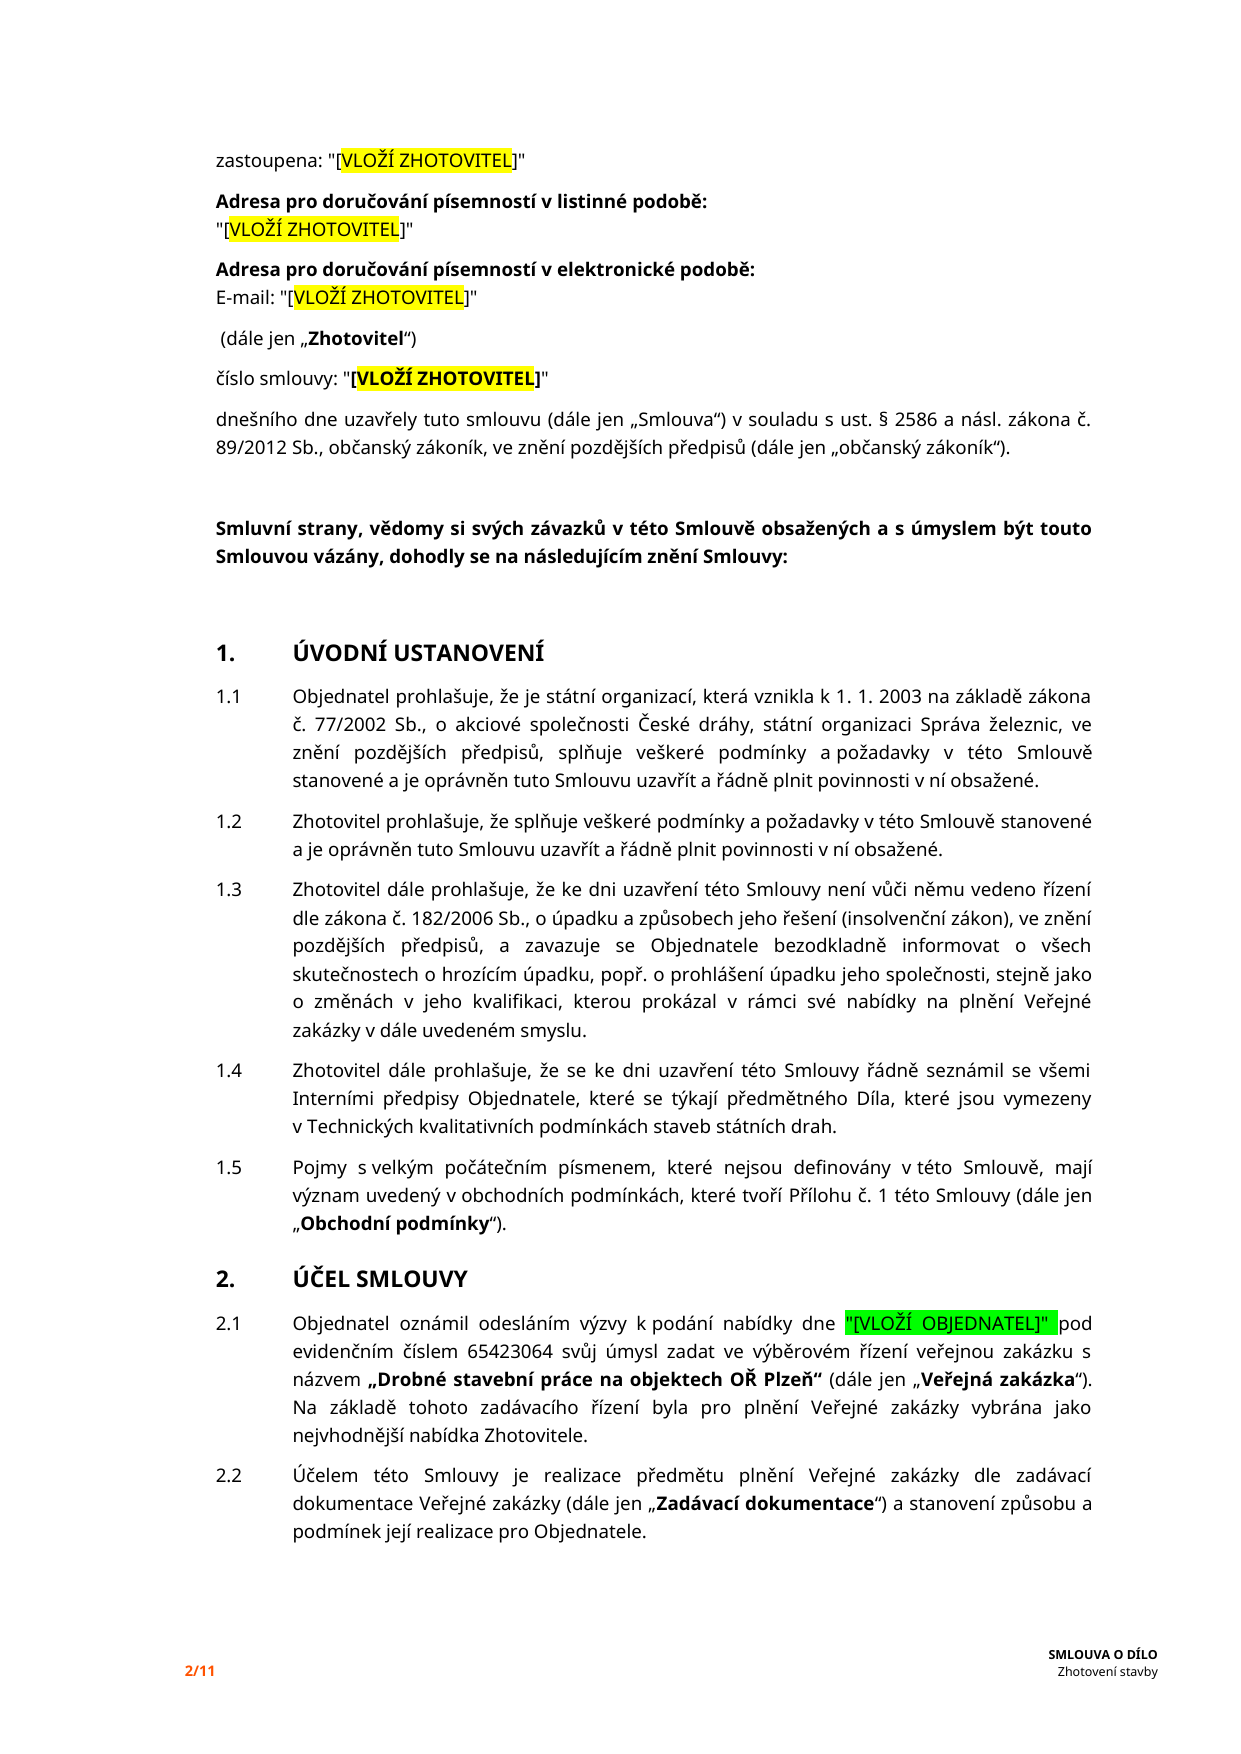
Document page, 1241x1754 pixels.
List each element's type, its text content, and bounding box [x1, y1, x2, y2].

text číslo smlouvy: "[VLOŽÍ ZHOTOVITEL]" [534, 366, 1093, 391]
text Objednatel prohlašuje, že je státní organizací, která vznikla k 1. 1. 2003 na základě zákona č. 77/2002 Sb., o akciové společnosti České dráhy, státní organizaci Správa železnic, ve znění pozdějších předpisů, splňuje veškeré podmínky a požadavky v této Smlouvě stanovené a je oprávněn tuto Smlouvu uzavřít a řádně plnit povinnosti v ní obsažené. [216, 684, 1093, 793]
text E-mail: "[VLOŽÍ ZHOTOVITEL]" [216, 284, 1093, 310]
text číslo smlouvy: "[VLOŽÍ ZHOTOVITEL]" [216, 366, 357, 391]
text Objednatel oznámil odesláním výzvy k podání nabídky dne pod evidenčním číslem 65423064 svůj úmysl zadat ve výběrovém řízení veřejnou zakázku s názvem „Drobné stavební práce na objektech OŘ Plzeň“ (dále jen „Veřejná zakázka“). Na základě tohoto zadávacího řízení byla pro plnění Veřejné zakázky vybrána jako nejvhodnější nabídka Zhotovitele. [216, 1310, 1093, 1447]
text Účelem této Smlouvy je realizace předmětu plnění Veřejné zakázky dle zadávací dokumentace Veřejné zakázky (dále jen „Zadávací dokumentace“) a stanovení způsobu a podmínek její realizace pro Objednatele. [216, 1462, 1093, 1544]
text Smluvní strany, vědomy si svých závazků v této Smlouvě obsažených a s úmyslem být touto Smlouvou vázány, dohodly se na následujícím znění Smlouvy: [216, 515, 1093, 569]
text (dále jen „Zhotovitel“) [216, 325, 1093, 351]
text zastoupena: "[VLOŽÍ ZHOTOVITEL]" [216, 147, 1093, 173]
text Zhotovitel dále prohlašuje, že se ke dni uzavření této Smlouvy řádně seznámil se všemi Interními předpisy Objednatele, které se týkají předmětného Díla, které jsou vymezeny v Technických kvalitativních podmínkách staveb státních drah. [216, 1057, 1093, 1139]
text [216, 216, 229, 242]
text Zhotovitel prohlašuje, že splňuje veškeré podmínky a požadavky v této Smlouvě stanovené a je oprávněn tuto Smlouvu uzavřít a řádně plnit povinnosti v ní obsažené. [216, 808, 1093, 862]
text Adresa pro doručování písemností v elektronické podobě: [216, 257, 1093, 282]
text dnešního dne uzavřely tuto smlouvu (dále jen „Smlouva“) v souladu s ust. § 2586 a násl. zákona č. 89/2012 Sb., občanský zákoník, ve znění pozdějších předpisů (dále jen „občanský zákoník“). [216, 406, 1093, 460]
text Zhotovitel dále prohlašuje, že ke dni uzavření této Smlouvy není vůči němu vedeno řízení dle zákona č. 182/2006 Sb., o úpadku a způsobech jeho řešení (insolvenční zákon), ve znění pozdějších předpisů, a zavazuje se Objednatele bezodkladně informovat o všech skutečnostech o hrozícím úpadku, popř. o prohlášení úpadku jeho společnosti, stejně jako o změnách v jeho kvalifikaci, kterou prokázal v rámci své nabídky na plnění Veřejné zakázky v dále uvedeném smyslu. [216, 877, 1093, 1042]
text ÚČEL SMLOUVY [216, 1263, 1093, 1294]
text "[VLOŽÍ ZHOTOVITEL]" [399, 216, 1093, 242]
text Pojmy s velkým počátečním písmenem, které nejsou definovány v této Smlouvě, mají význam uvedený v obchodních podmínkách, které tvoří Přílohu č. 1 této Smlouvy (dále jen „Obchodní podmínky“). [216, 1154, 1093, 1236]
text ÚVODNÍ USTANOVENÍ [216, 637, 1093, 668]
text Adresa pro doručování písemností v listinné podobě: [216, 188, 1093, 213]
